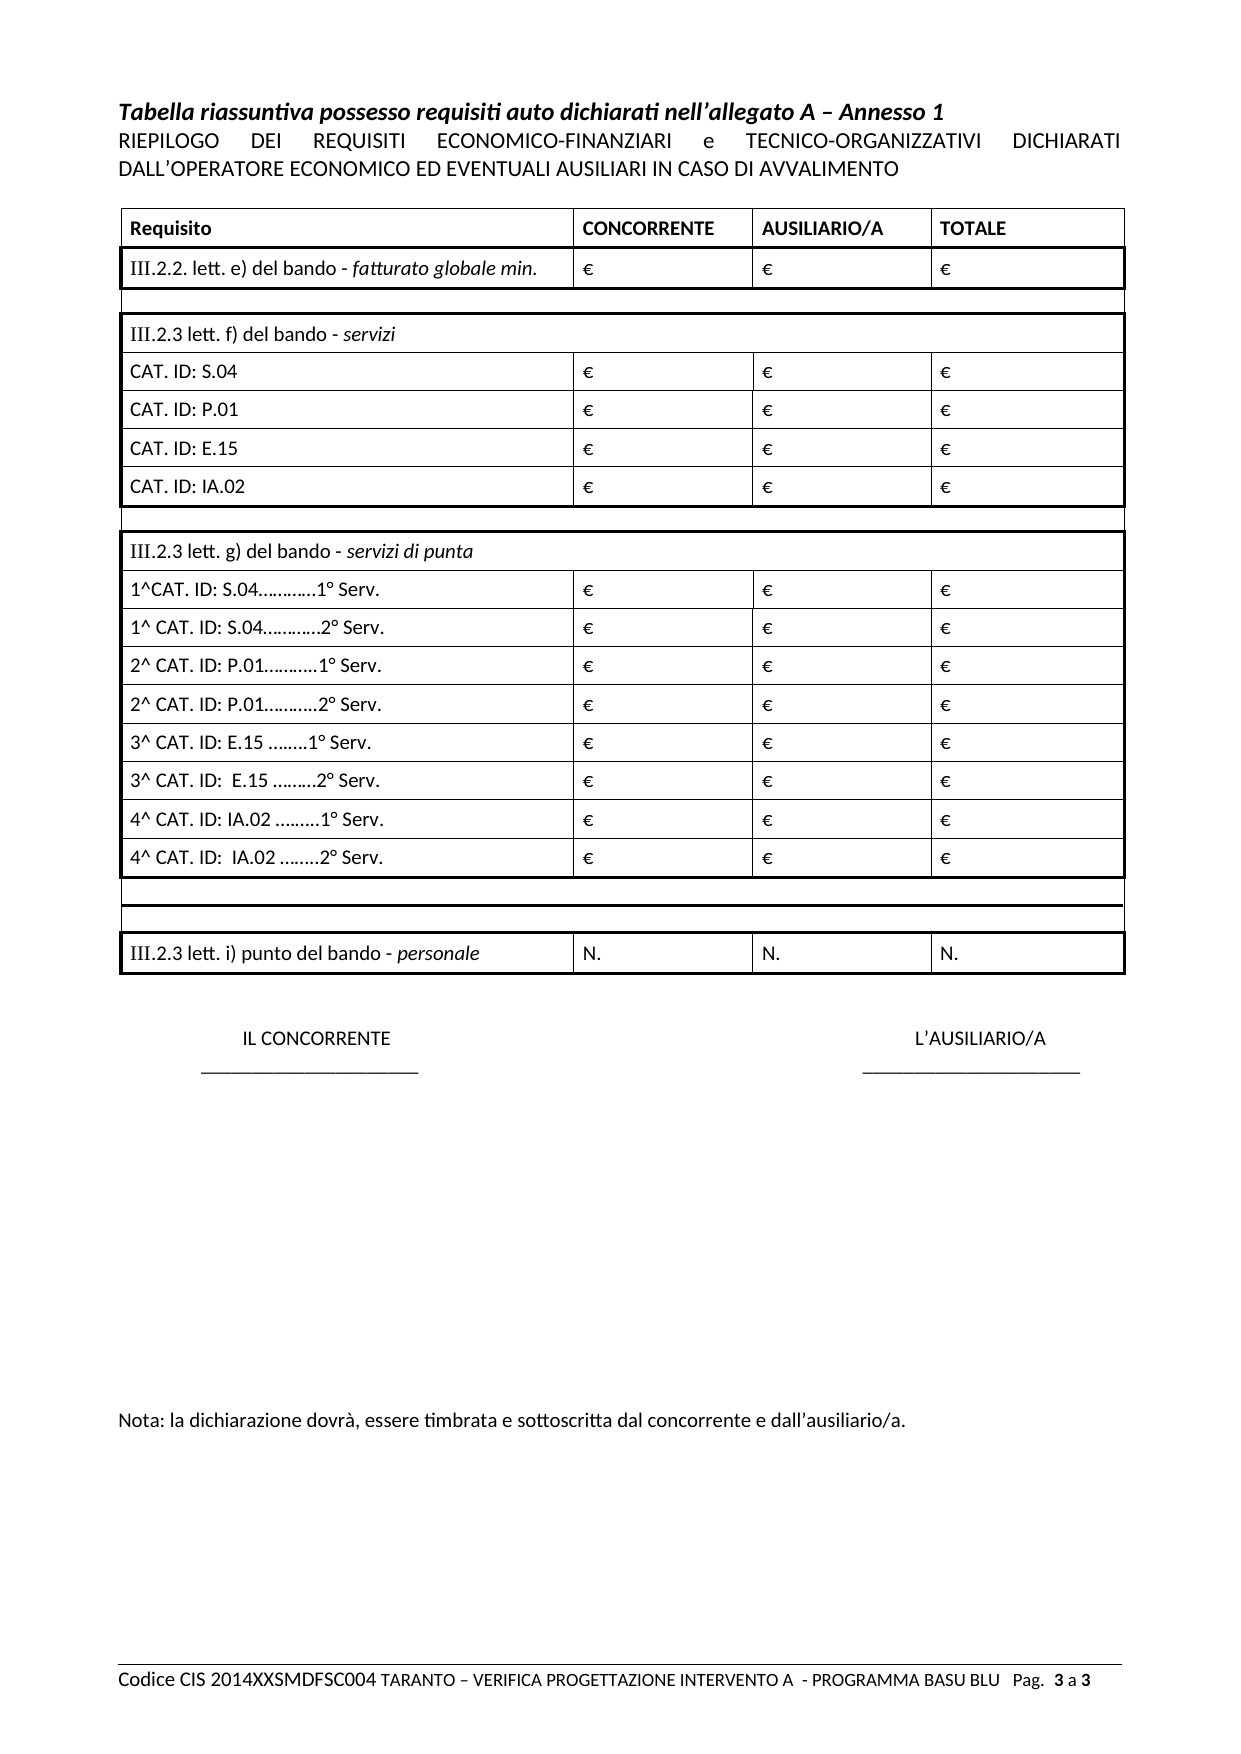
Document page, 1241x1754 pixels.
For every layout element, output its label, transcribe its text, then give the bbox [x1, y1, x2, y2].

table_cell € [753, 467, 931, 504]
table_cell III.2.3 lett. f) del bando - servizi [123, 315, 1123, 352]
table_cell € [574, 800, 752, 837]
table_cell 3^ CAT. ID: E.15 ….….1° Serv. [123, 724, 573, 761]
table_header TOTALE [932, 209, 1124, 246]
text IL CONCORRENTE L’AUSILIARIO/A [201, 1026, 1122, 1051]
table_cell € [753, 762, 931, 799]
table_cell € [753, 429, 931, 466]
table_cell CAT. ID: IA.02 [123, 467, 573, 504]
table_header AUSILIARIO/A [753, 209, 931, 246]
table_cell 3^ CAT. ID: E.15 ………2° Serv. [123, 762, 573, 799]
table_cell € [574, 685, 752, 722]
table_cell € [753, 724, 931, 761]
table_cell € [932, 353, 1123, 390]
table_cell € [932, 800, 1123, 837]
table_cell [122, 290, 1124, 312]
table_cell N. [574, 934, 752, 972]
table_cell € [574, 391, 752, 428]
table_cell € [574, 249, 752, 287]
table_cell € [932, 391, 1123, 428]
table_cell 1^ CAT. ID: S.04…………2° Serv. [123, 609, 573, 646]
table_cell € [754, 571, 931, 608]
table_cell 2^ CAT. ID: P.01………..2° Serv. [123, 685, 573, 722]
table_cell € [574, 647, 752, 684]
table_cell € [574, 839, 752, 876]
table_cell € [932, 429, 1123, 466]
table_cell € [574, 762, 752, 799]
table_cell 4^ CAT. ID: IA.02 ….…..1° Serv. [123, 800, 573, 837]
table_cell 4^ CAT. ID: IA.02 ……..2° Serv. [123, 839, 573, 876]
table_cell CAT. ID: P.01 [123, 391, 573, 428]
table_cell € [574, 353, 753, 390]
table_cell CAT. ID: E.15 [123, 429, 573, 466]
table_cell € [932, 839, 1123, 876]
table_cell € [753, 647, 931, 684]
table_cell € [574, 467, 752, 504]
table_header CONCORRENTE [574, 209, 752, 246]
table_cell € [932, 762, 1123, 799]
table_cell € [753, 391, 931, 428]
table_cell € [932, 571, 1123, 608]
table_cell [122, 508, 1124, 530]
table_cell N. [753, 934, 931, 972]
table_cell € [753, 800, 931, 837]
table_cell III.2.3 lett. g) del bando - servizi di punta [123, 533, 1123, 570]
table_cell € [574, 429, 752, 466]
table_cell € [932, 685, 1123, 722]
table_cell € [753, 685, 931, 722]
table_cell 2^ CAT. ID: P.01………..1° Serv. [123, 647, 573, 684]
table_cell € [932, 647, 1123, 684]
table_cell III.2.2. lett. e) del bando - fatturato globale min. [123, 249, 573, 287]
table_cell € [753, 609, 931, 646]
table_cell € [574, 609, 752, 646]
text RIEPILOGO DEI REQUISITI ECONOMICO-FINANZIARI e TECNICO-ORGANIZZATIVI DICHIARATI DALL’OPERATORE ECONOMICO ED EVENTUALI AUSILIARI IN CASO DI AVVALIMENTO [118, 126, 1122, 182]
table_cell € [932, 467, 1123, 504]
text Tabella riassuntiva possesso requisiti auto dichiarati nell’allegato A – Annesso 1 [118, 96, 1122, 126]
table_header Requisito [122, 209, 573, 246]
text Nota: la dichiarazione dovrà, essere timbrata e sottoscritta dal concorrente e dall’ausiliario/a. [118, 1407, 1122, 1432]
table_cell € [753, 249, 931, 287]
table_cell N. [932, 934, 1123, 972]
table_cell CAT. ID: S.04 [123, 353, 573, 390]
table_cell [122, 879, 1124, 903]
table_cell € [753, 839, 931, 876]
text _____________________ _____________________ [118, 1051, 1122, 1076]
table_cell € [754, 353, 931, 390]
table_cell € [574, 571, 753, 608]
table_cell III.2.3 lett. i) punto del bando - personale [123, 934, 573, 972]
table_cell [122, 904, 1124, 931]
table_cell € [932, 724, 1123, 761]
table_cell € [932, 249, 1123, 287]
table_cell 1^CAT. ID: S.04…………1° Serv. [123, 571, 573, 608]
table_cell € [574, 724, 752, 761]
table_cell € [932, 609, 1123, 646]
